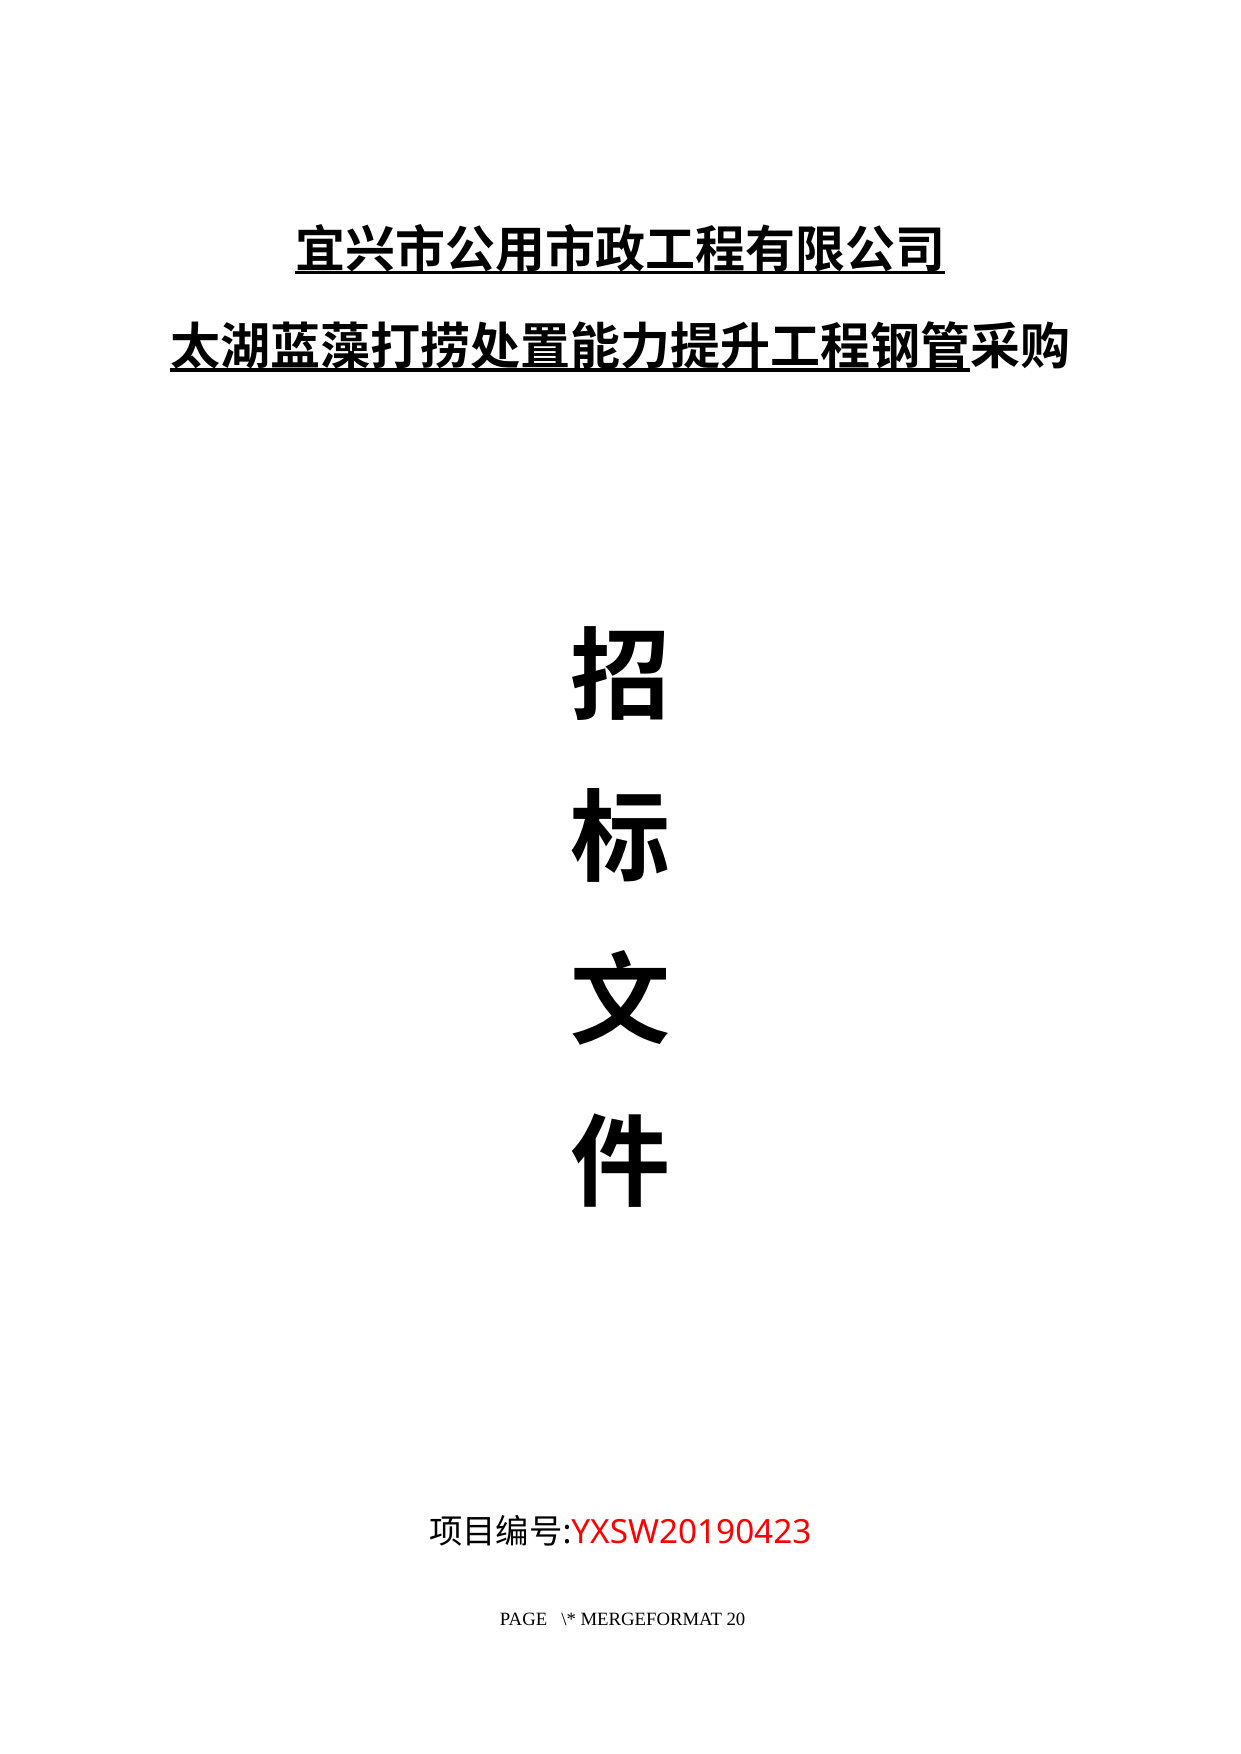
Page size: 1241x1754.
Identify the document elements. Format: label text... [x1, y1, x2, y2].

text 宜兴市公用市政工程有限公司 [148, 197, 1092, 294]
text 招 [148, 587, 1092, 749]
text 件 [148, 1074, 1092, 1237]
text 项目编号:YXSW20190423 [148, 1497, 1092, 1562]
text 标 [148, 749, 1092, 912]
text 太湖蓝藻打捞处置能力提升工程钢管采购 [148, 294, 1092, 392]
text 文 [148, 912, 1092, 1074]
